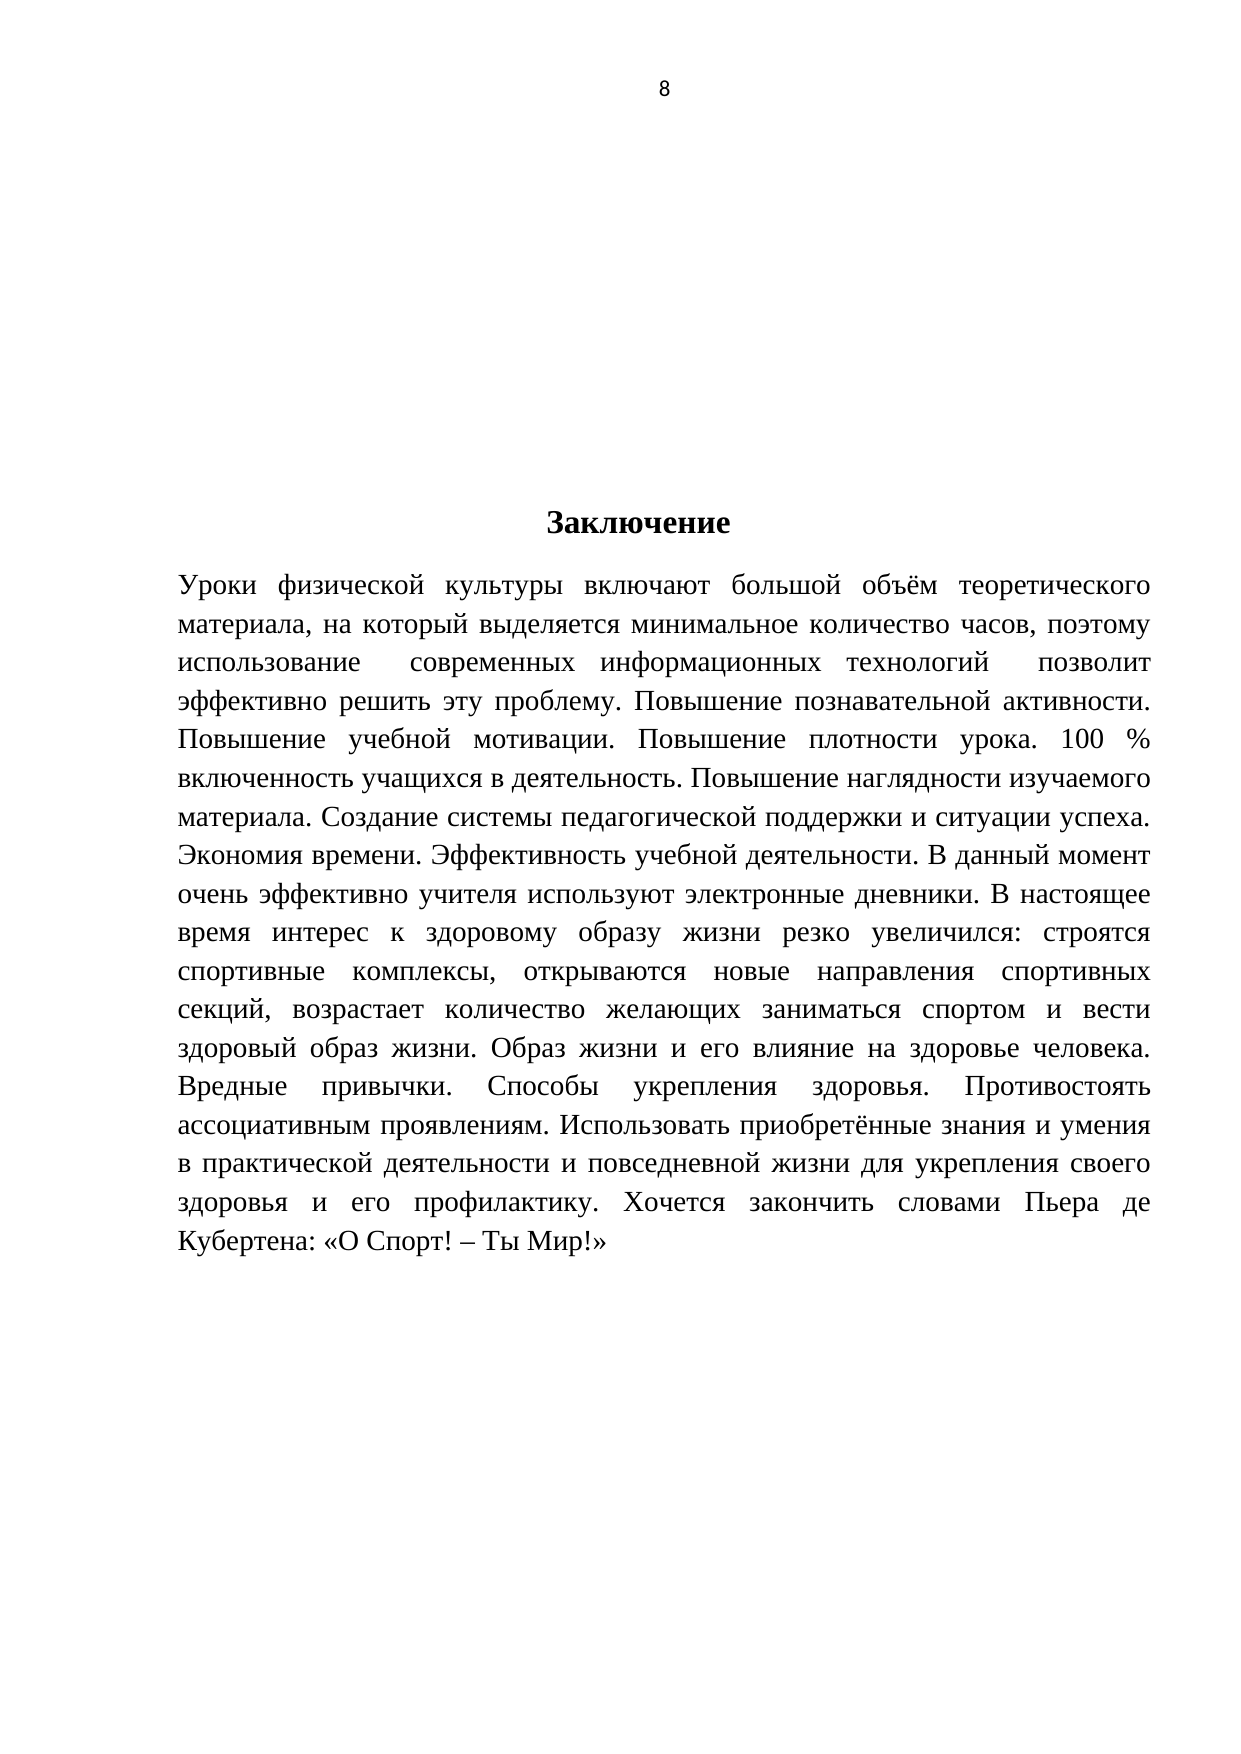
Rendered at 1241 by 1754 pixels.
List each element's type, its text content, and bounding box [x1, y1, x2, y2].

text Уроки физической культуры включают большой объём теоретического материала, на который выделяется минимальное количество часов, поэтому использование современных информационных технологий позволит эффективно решить эту проблему. Повышение познавательной активности. Повышение учебной мотивации. Повышение плотности урока. 100 % включенность учащихся в деятельность. Повышение наглядности изучаемого материала. Создание системы педагогической поддержки и ситуации успеха. Экономия времени. Эффективность учебной деятельности. В данный момент очень эффективно учителя используют электронные дневники. В настоящее время интерес к здоровому образу жизни резко увеличился: строятся спортивные комплексы, открываются новые направления спортивных секций, возрастает количество желающих заниматься спортом и вести здоровый образ жизни. Образ жизни и его влияние на здоровье человека. Вредные привычки. Способы укрепления здоровья. Противостоять ассоциативным проявлениям. Использовать приобретённые знания и умения в практической деятельности и повседневной жизни для укрепления своего здоровья и его профилактику. Хочется закончить словами Пьера де Кубертена: «О Спорт! – Ты Мир!» [177, 567, 1152, 1256]
text Заключение [472, 503, 1152, 541]
